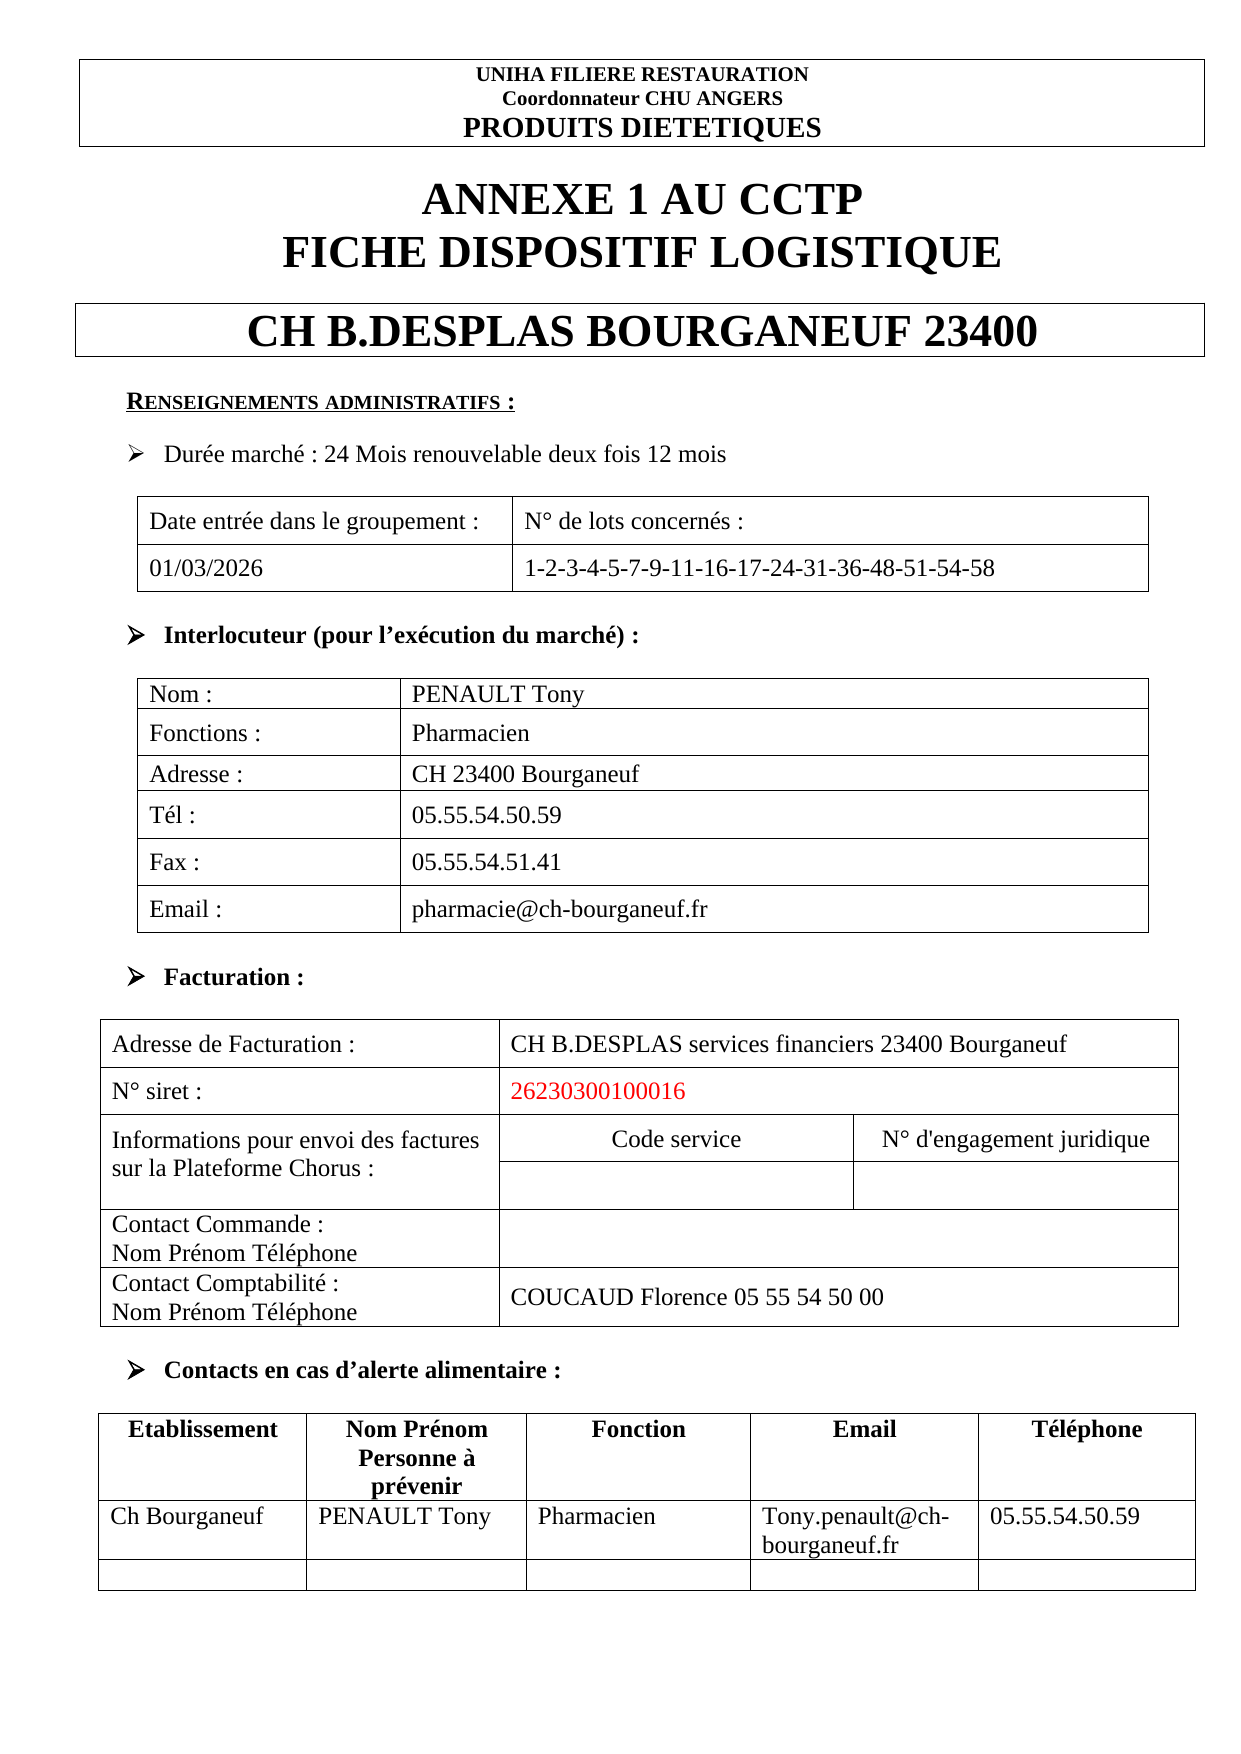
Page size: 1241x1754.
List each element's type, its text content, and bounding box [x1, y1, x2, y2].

table_cell 01/03/2026 [138, 545, 512, 591]
table_cell Contact Comptabilité : Nom Prénom Téléphone [101, 1268, 499, 1326]
table_cell Contact Commande : Nom Prénom Téléphone [101, 1210, 499, 1267]
table_cell Pharmacien [527, 1501, 750, 1559]
table_cell 1-2-3-4-5-7-9-11-16-17-24-31-36-48-51-54-58 [513, 545, 1148, 591]
table_cell 26230300100016 [500, 1068, 1178, 1114]
text ANNEXE 1 AU CCTP [89, 172, 1196, 225]
table_header Email [751, 1414, 978, 1500]
table_cell [99, 1560, 306, 1590]
table_header PENAULT Tony [401, 679, 1148, 708]
list Contacts en cas d’alerte alimentaire : [126, 1355, 1196, 1384]
table_cell pharmacie@ch-bourganeuf.fr [401, 886, 1148, 932]
table_cell Code service [500, 1115, 853, 1161]
table_cell Pharmacien [401, 709, 1148, 755]
table_cell N° d'engagement juridique [854, 1115, 1178, 1161]
list Durée marché : 24 Mois renouvelable deux fois 12 mois [126, 439, 1196, 467]
text Renseignements administratifs : [32, 386, 1196, 415]
table_cell Fonctions : [138, 709, 400, 755]
table_cell Tony.penault@ch-bourganeuf.fr [751, 1501, 978, 1559]
table_cell Informations pour envoi des factures sur la Plateforme Chorus : [101, 1115, 499, 1208]
table_cell [500, 1210, 1178, 1267]
table_cell Fax : [138, 839, 400, 885]
table_header Nom Prénom Personne à prévenir [307, 1414, 526, 1500]
table_cell N° siret : [101, 1068, 499, 1114]
table_cell 05.55.54.50.59 [979, 1501, 1195, 1559]
table_header Etablissement [99, 1414, 306, 1500]
table_header Adresse de Facturation : [101, 1020, 499, 1067]
text PRODUITS DIETETIQUES [80, 107, 1204, 146]
text FICHE DISPOSITIF LOGISTIQUE [89, 225, 1196, 277]
list Interlocuteur (pour l’exécution du marché) : [126, 621, 1196, 649]
table_cell Adresse : [138, 756, 400, 790]
text CH B.DESPLAS BOURGANEUF 23400 [76, 304, 1204, 356]
table_cell [854, 1162, 1178, 1208]
table_cell Tél : [138, 791, 400, 837]
table_cell 05.55.54.51.41 [401, 839, 1148, 885]
list Facturation : [126, 962, 1196, 991]
table_cell [500, 1162, 853, 1208]
text Coordonnateur CHU ANGERS [89, 86, 1196, 107]
table_cell [979, 1560, 1195, 1590]
table_cell COUCAUD Florence 05 55 54 50 00 [500, 1268, 1178, 1326]
table_header Nom : [138, 679, 400, 708]
table_cell CH 23400 Bourganeuf [401, 756, 1148, 790]
table_cell [527, 1560, 750, 1590]
table_cell 05.55.54.50.59 [401, 791, 1148, 837]
table_cell PENAULT Tony [307, 1501, 526, 1559]
table_header Téléphone [979, 1414, 1195, 1500]
table_cell [751, 1560, 978, 1590]
table_header Date entrée dans le groupement : [138, 497, 512, 543]
table_cell Email : [138, 886, 400, 932]
table_cell [307, 1560, 526, 1590]
table_header CH B.DESPLAS services financiers 23400 Bourganeuf [500, 1020, 1178, 1067]
table_header N° de lots concernés : [513, 497, 1148, 543]
table_header Fonction [527, 1414, 750, 1500]
table_cell Ch Bourganeuf [99, 1501, 306, 1559]
text UNIHA FILIERE RESTAURATION [80, 60, 1204, 86]
